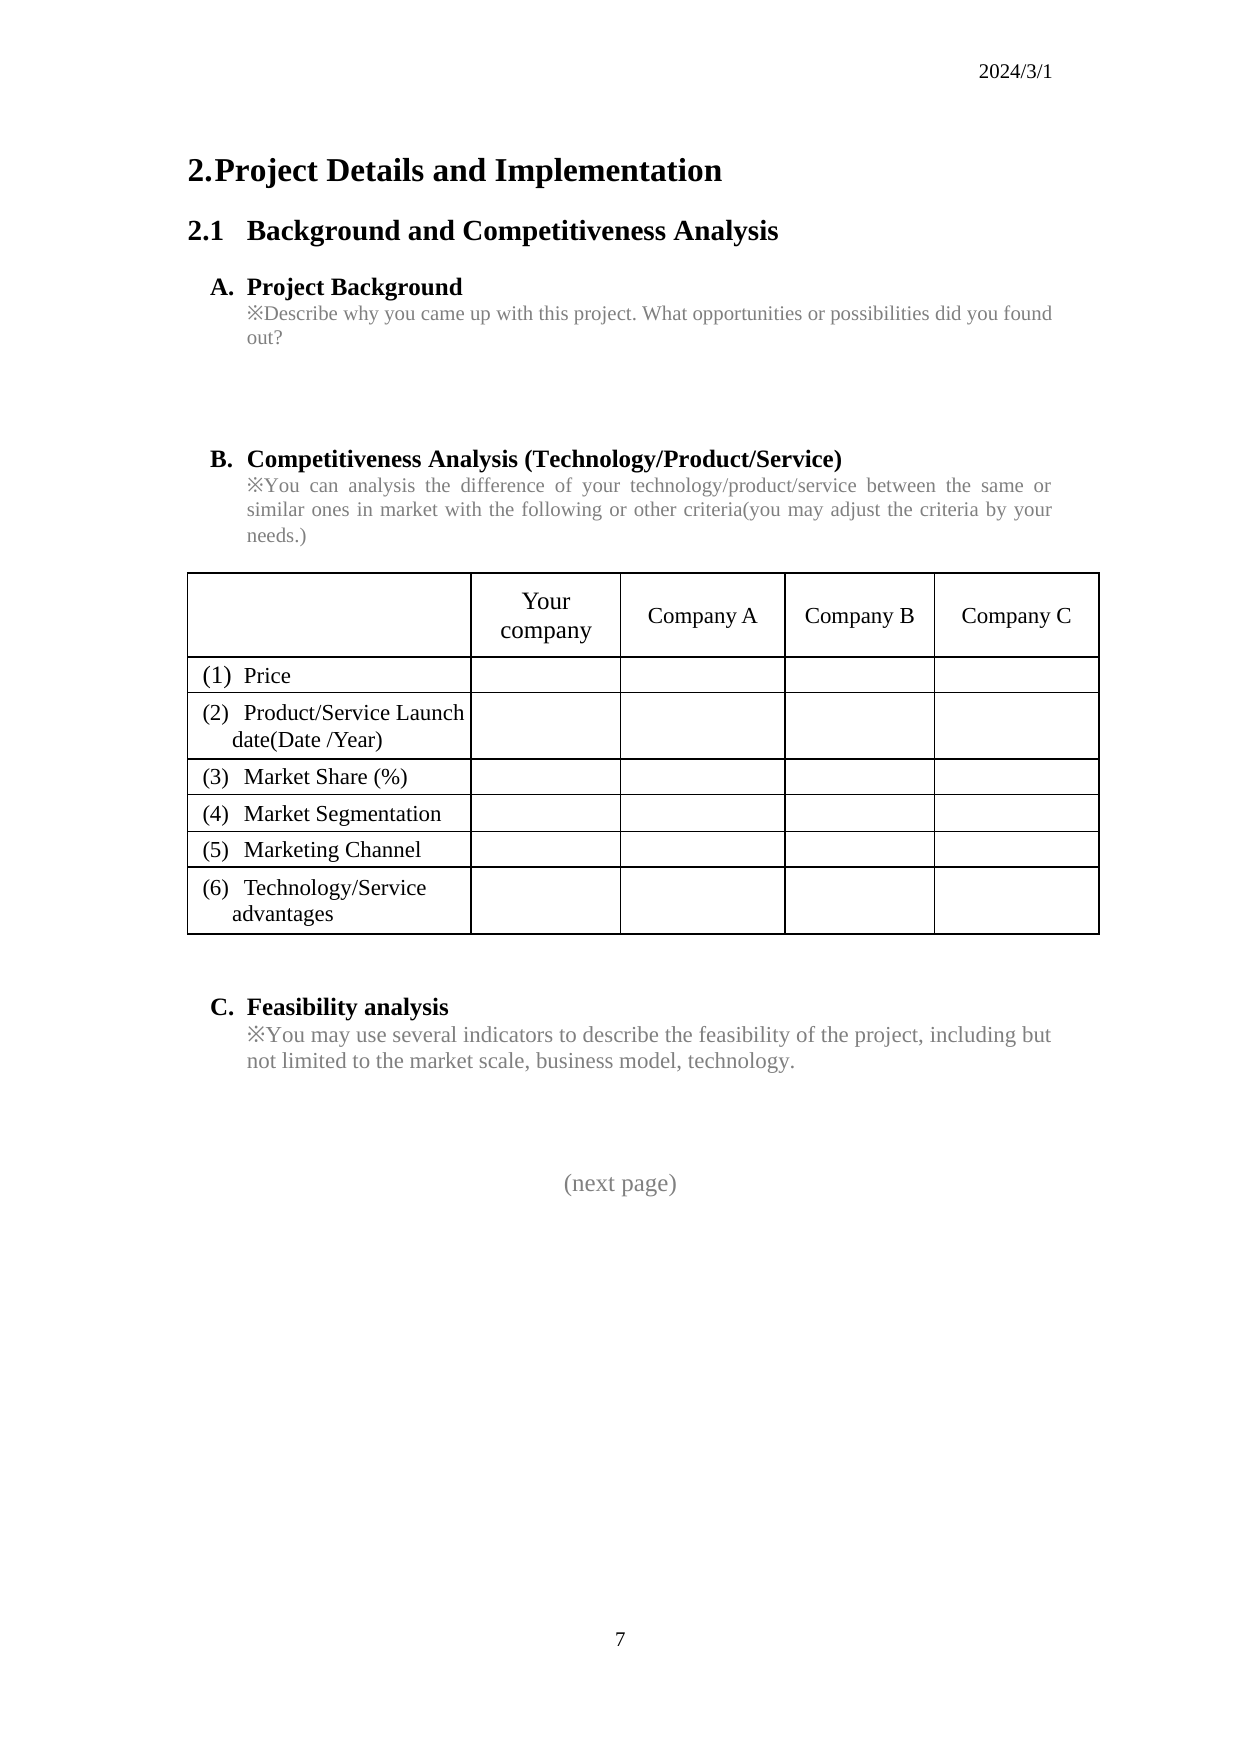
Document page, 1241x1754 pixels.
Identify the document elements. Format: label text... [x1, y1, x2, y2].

table_cell [786, 760, 934, 793]
table_header Company C [935, 574, 1098, 656]
list Background and Competitiveness Analysis [187, 213, 1053, 247]
table_cell [621, 658, 784, 692]
table_cell [472, 760, 620, 793]
table_cell [472, 693, 620, 758]
table_cell [621, 832, 784, 866]
table_cell [786, 693, 934, 758]
table_cell [472, 832, 620, 866]
table_cell Marketing Channel [188, 832, 470, 866]
table_cell Product/Service Launch date(Date /Year) [188, 693, 470, 758]
table_cell Technology/Service advantages [188, 868, 470, 933]
table_cell [786, 832, 934, 866]
table_cell [472, 795, 620, 831]
table_cell [935, 693, 1098, 758]
table_cell [472, 658, 620, 692]
text (next page) [187, 1168, 1053, 1197]
table_cell [621, 760, 784, 793]
table_cell [935, 658, 1098, 692]
table_cell [786, 658, 934, 692]
list Feasibility analysis ※You may use several indicators to describe the feasibility of the project, including but not limited to the market scale, business model, technology. [210, 992, 1053, 1073]
table_cell Price [188, 658, 470, 692]
table_cell [935, 760, 1098, 793]
table_header Company B [786, 574, 934, 656]
table_cell [935, 795, 1098, 831]
table_cell [786, 868, 934, 933]
table_header Company A [621, 574, 784, 656]
table_cell [472, 868, 620, 933]
table_header Your company [472, 574, 620, 656]
table_cell Market Segmentation [188, 795, 470, 831]
list Project Details and Implementation [187, 150, 1053, 188]
table_cell [621, 795, 784, 831]
table_header [188, 574, 470, 656]
text ※Describe why you came up with this project. What opportunities or possibilities did you found out? [247, 301, 1053, 349]
list Competitiveness Analysis (Technology/Product/Service) ※You can analysis the difference of your technology/product/service between the same or similar ones in market with the following or other criteria(you may adjust the criteria by your needs.) [210, 444, 1053, 547]
table_cell [935, 832, 1098, 866]
table_cell [621, 693, 784, 758]
table_cell Market Share (%) [188, 760, 470, 793]
list Project Background [210, 272, 1053, 301]
table_cell [786, 795, 934, 831]
table_cell [621, 868, 784, 933]
table_cell [935, 868, 1098, 933]
